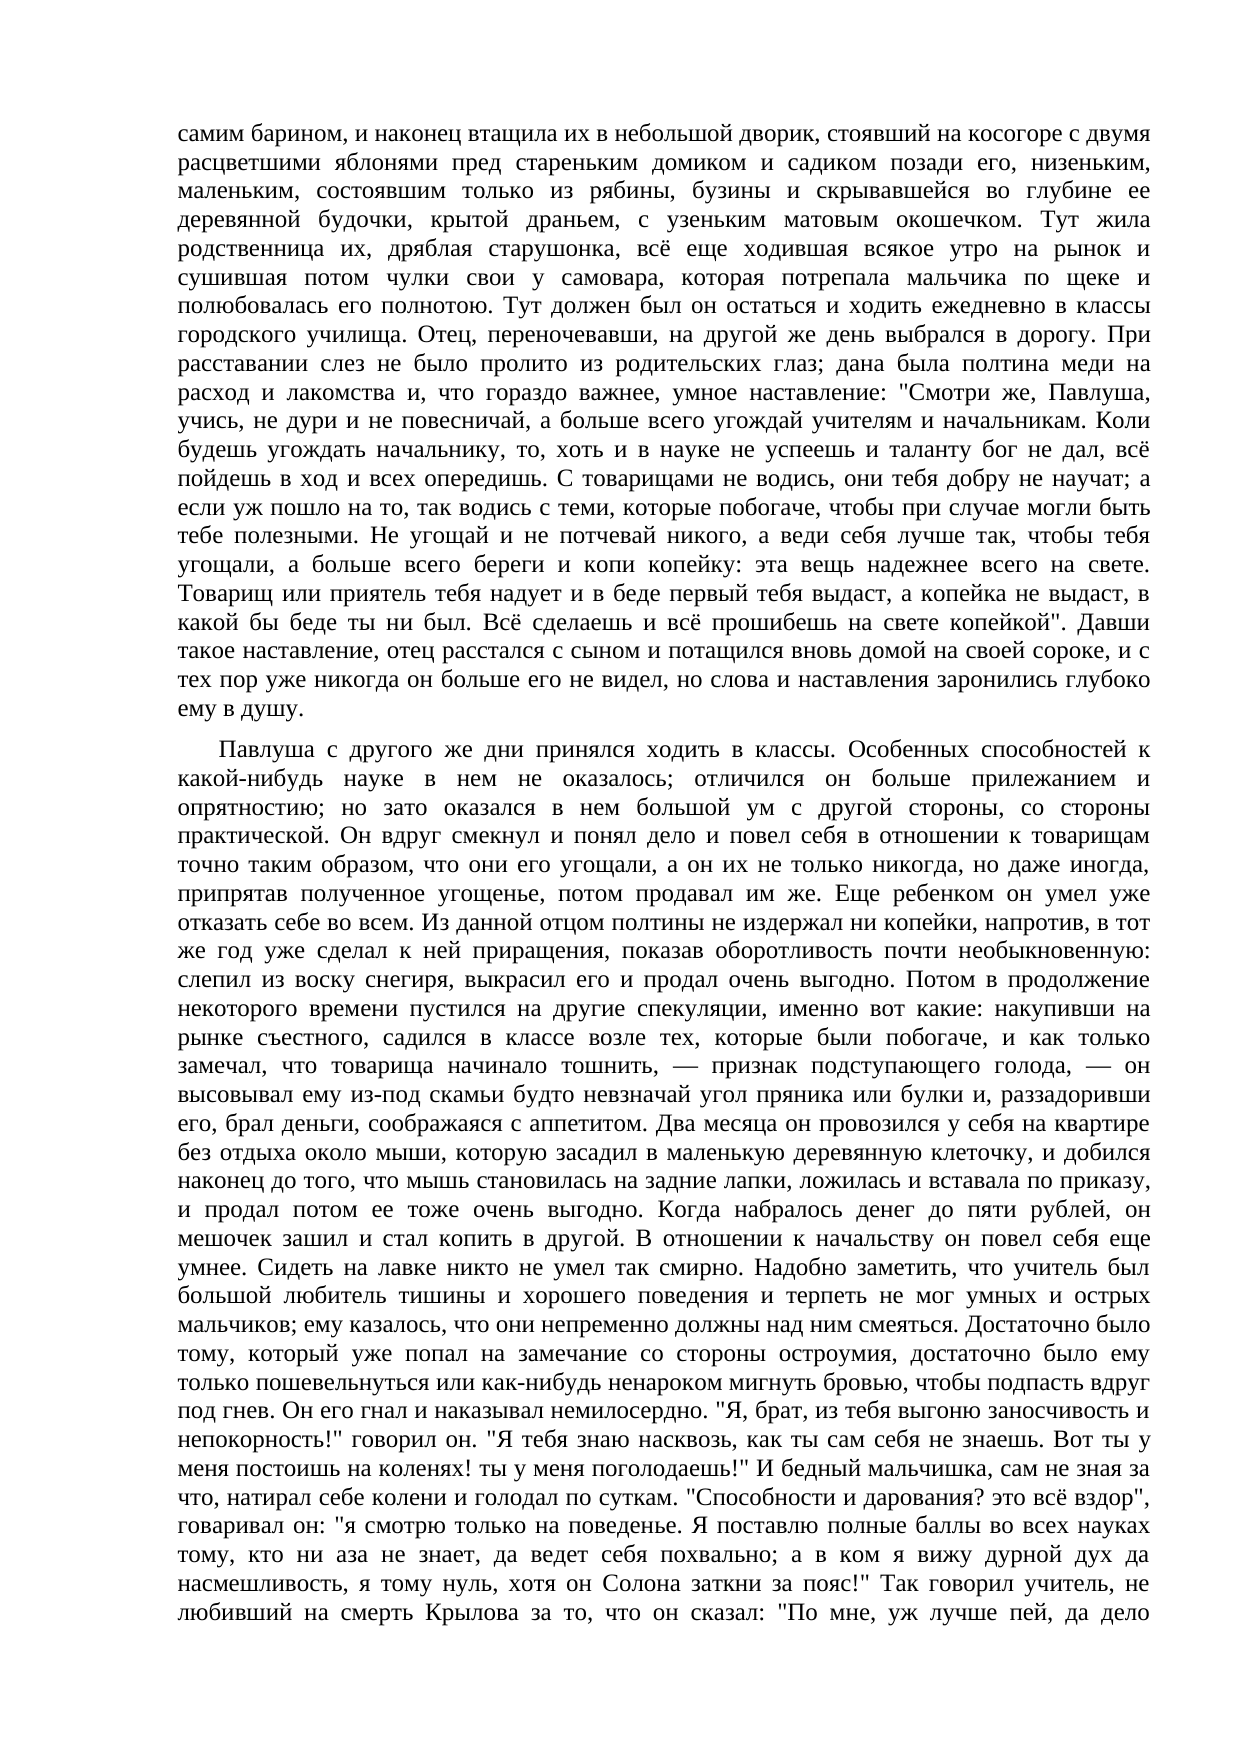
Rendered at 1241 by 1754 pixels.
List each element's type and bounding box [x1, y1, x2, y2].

text [177, 734, 1152, 1626]
text [177, 118, 1152, 722]
